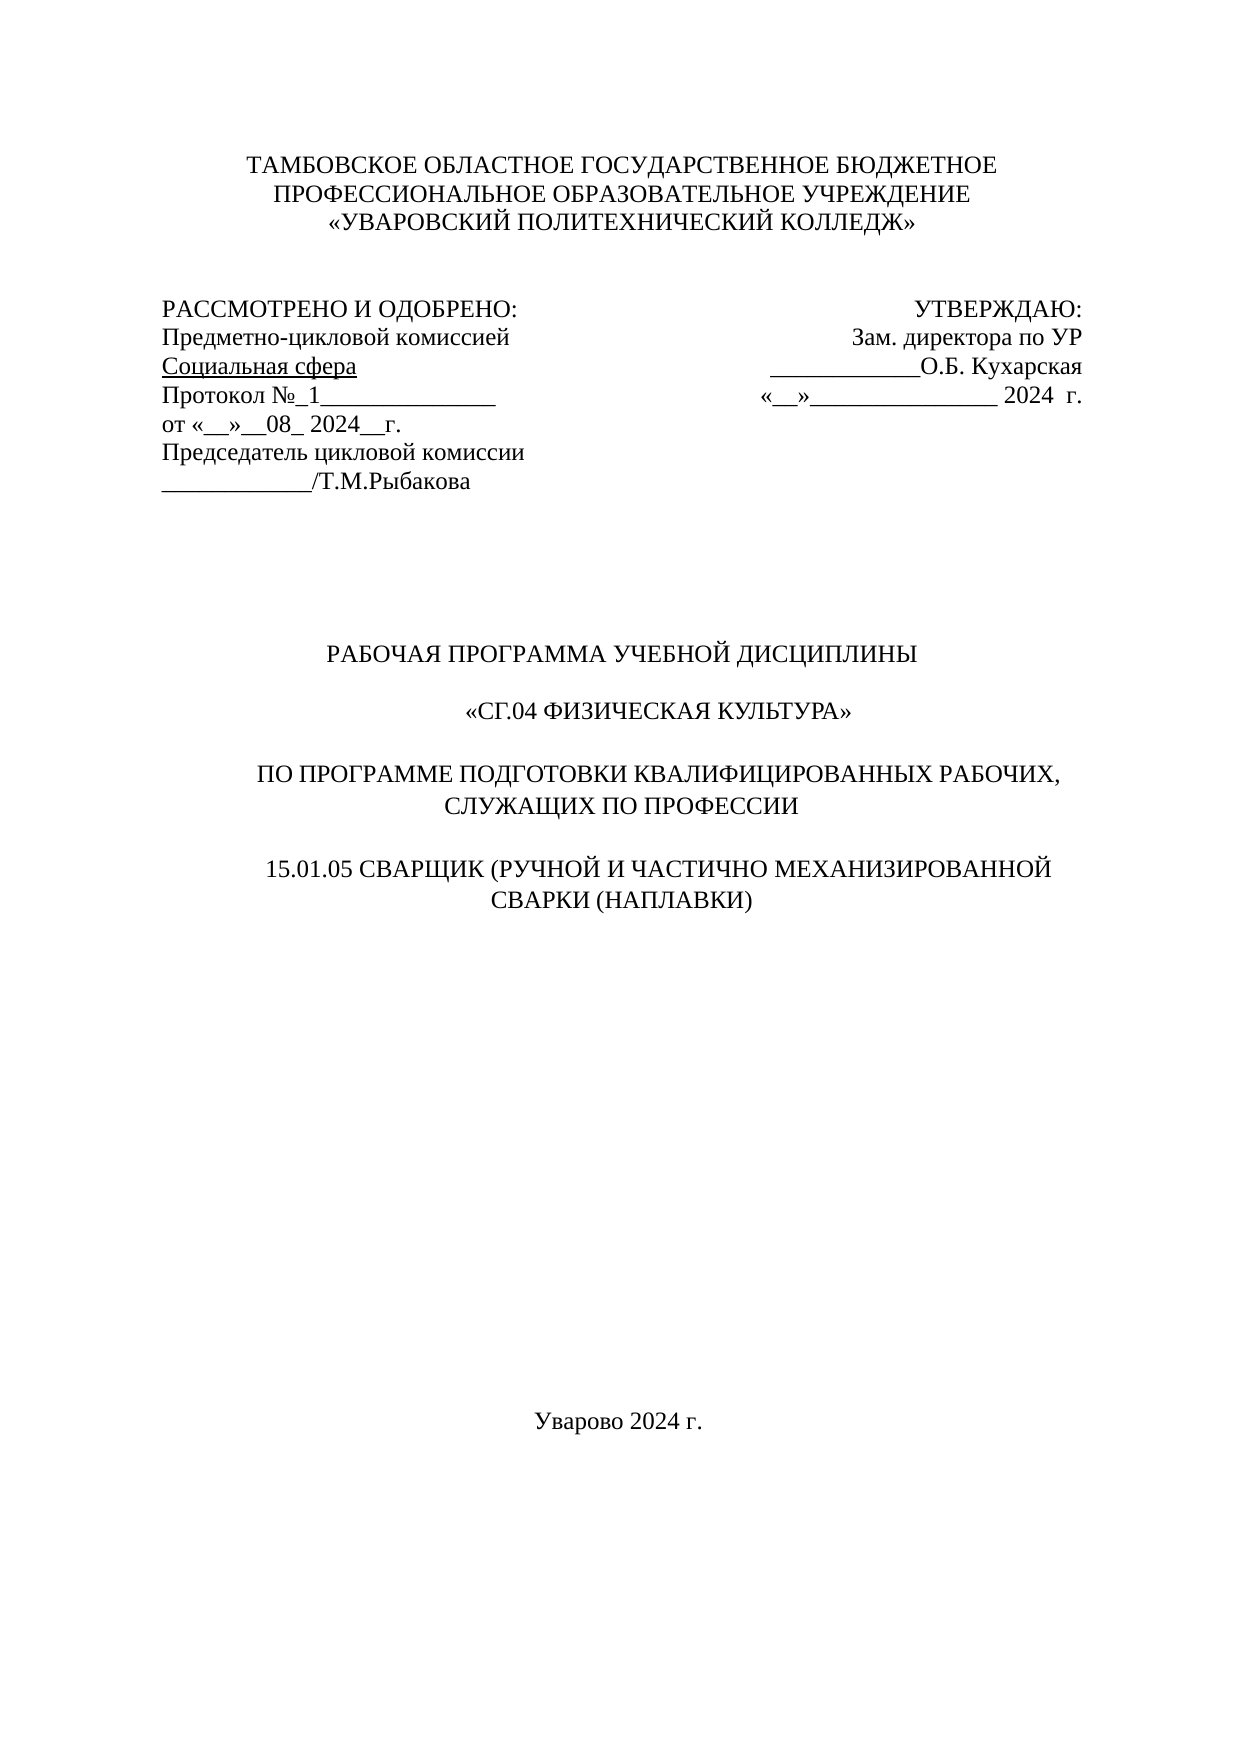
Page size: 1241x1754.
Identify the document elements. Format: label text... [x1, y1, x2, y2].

text РАБОЧАЯ ПРОГРАММа УЧЕБНОЙ ДИСЦИПЛИНЫ [150, 639, 1094, 667]
text Уварово . [150, 1406, 1086, 1435]
text ПО ПРОГРАММЕ ПОДГОТОВКИ КВАЛИФИЦИРОВАННЫХ РАБОЧИХ, СЛУЖАЩИХ ПО профессии [151, 759, 1092, 820]
text Тамбовское областное государственное бюджетное профессиональное образовательное учреждение [150, 150, 1094, 207]
text 15.01.05 Сварщик (ручной и частично механизированной сварки (наплавки) [151, 854, 1092, 914]
table_header РАССМОТРЕНО И ОДОБРЕНО: Предметно-цикловой комиссией Социальная сфера Протокол №_1______________ от «__»__08_ 2024__г. Председатель цикловой комиссии ____________/Т.М.Рыбакова [150, 294, 629, 524]
text «СГ.04 ФИЗИЧЕСКАЯ КУЛЬТУРА» [151, 696, 1092, 725]
table_header УТВЕРЖДАЮ: Зам. директора по УР ____________О.Б. Кухарская «__»_______________ 2024 г. [629, 294, 1094, 524]
text «уваровский политехнический колледж» [150, 207, 1094, 236]
